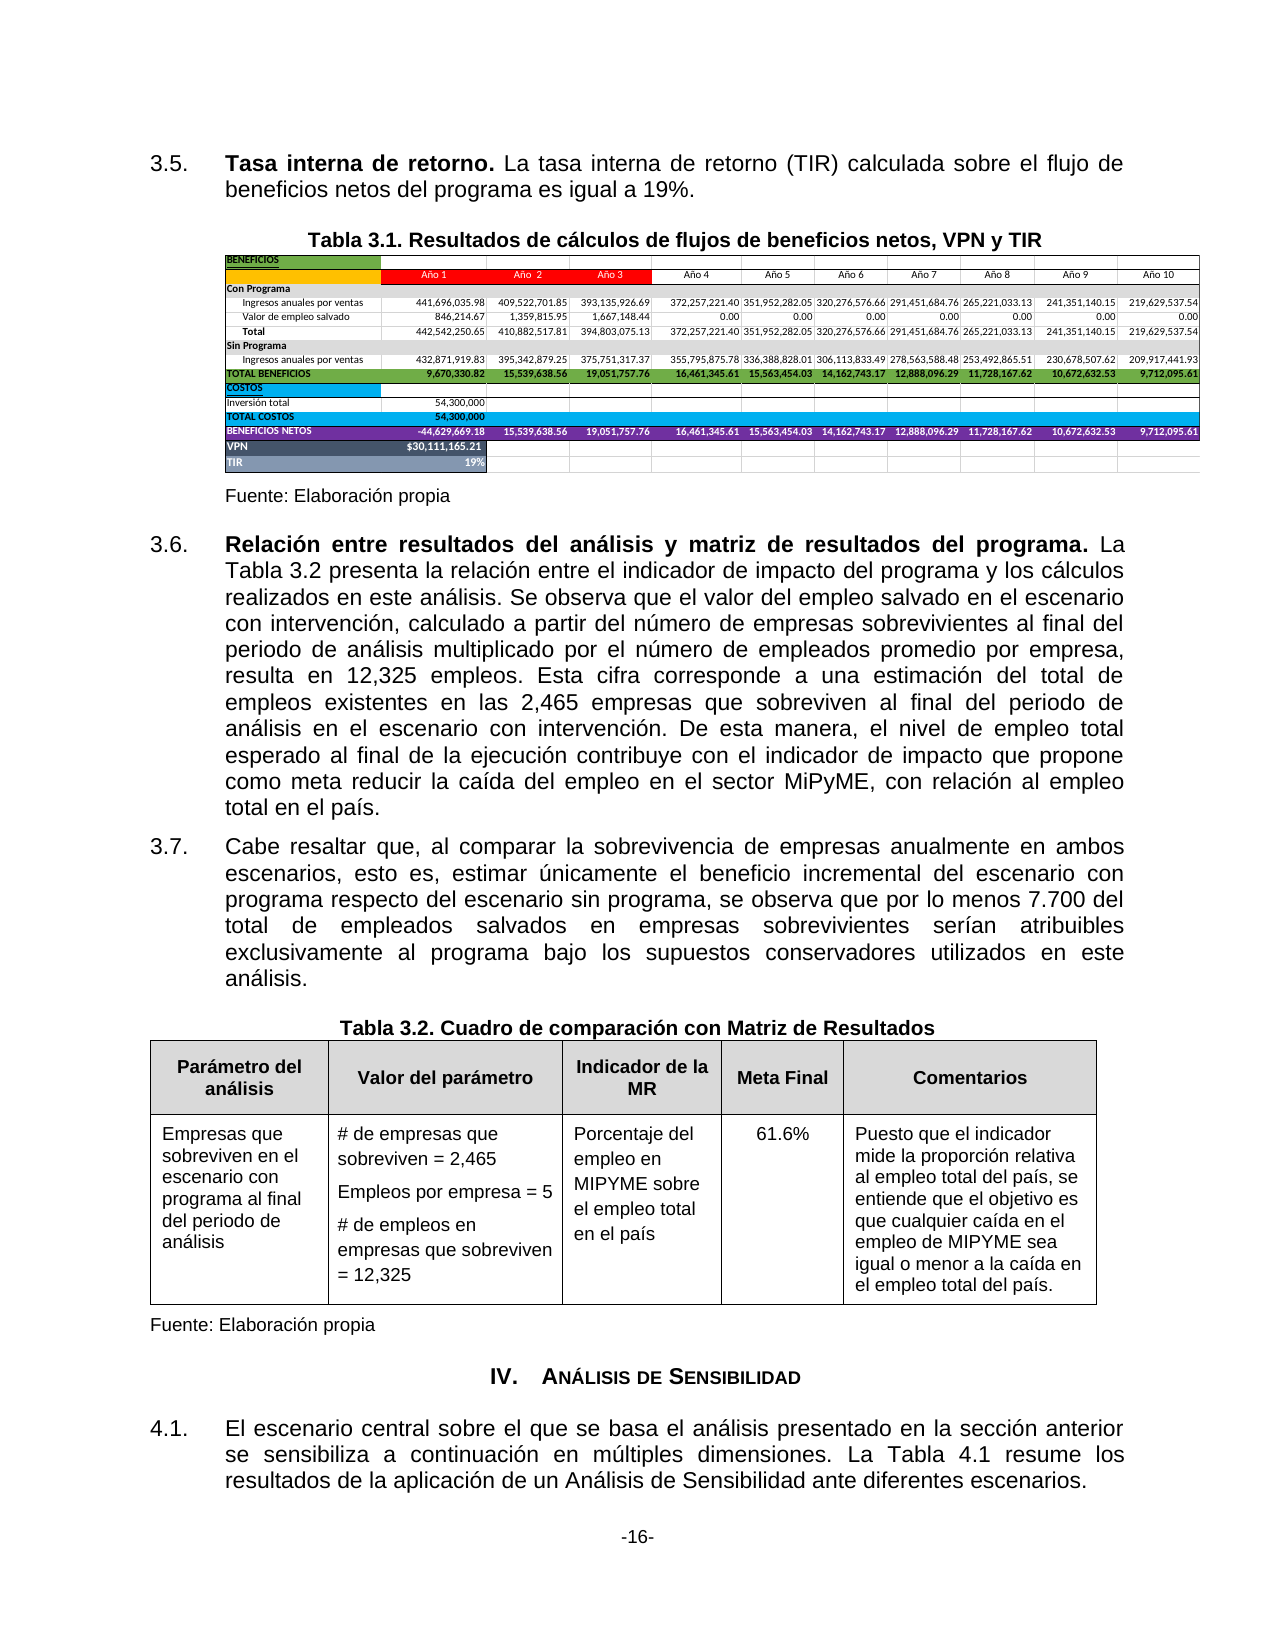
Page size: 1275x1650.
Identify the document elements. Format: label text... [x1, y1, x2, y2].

text Análisis de Sensibilidad [150, 1363, 1125, 1389]
list Fuente: Elaboración propia [225, 485, 1125, 507]
table_header Parámetro del análisis [151, 1041, 328, 1114]
table_header Meta Final [722, 1041, 843, 1114]
list Fuente: Elaboración propia [150, 1313, 1125, 1335]
table_header Comentarios [844, 1041, 1096, 1114]
table_cell Puesto que el indicador mide la proporción relativa al empleo total del país, se entiende que el objetivo es que cualquier caída en el empleo de MIPYME sea igual o menor a la caída en el empleo total del país. [844, 1115, 1096, 1304]
list Cabe resaltar que, al comparar la sobrevivencia de empresas anualmente en ambos escenarios, esto es, estimar únicamente el beneficio incremental del escenario con programa respecto del escenario sin programa, se observa que por lo menos 7.700 del total de empleados salvados en empresas sobrevivientes serían atribuibles exclusivamente al programa bajo los supuestos conservadores utilizados en este análisis. [150, 833, 1125, 991]
table_cell Porcentaje del empleo en MIPYME sobre el empleo total en el país [563, 1115, 721, 1304]
list Relación entre resultados del análisis y matriz de resultados del programa. La Tabla 3.2 presenta la relación entre el indicador de impacto del programa y los cálculos realizados en este análisis. Se observa que el valor del empleo salvado en el escenario con intervención, calculado a partir del número de empresas sobrevivientes al final del periodo de análisis multiplicado por el número de empleados promedio por empresa, resulta en 12,325 empleos. Esta cifra corresponde a una estimación del total de empleos existentes en las 2,465 empresas que sobreviven al final del periodo de análisis en el escenario con intervención. De esta manera, el nivel de empleo total esperado al final de la ejecución contribuye con el indicador de impacto que propone como meta reducir la caída del empleo en el sector MiPyME, con relación al empleo total en el país. [150, 531, 1125, 821]
table_cell # de empresas que sobreviven = 2,465 Empleos por empresa = 5 # de empleos en empresas que sobreviven = 12,325 [329, 1115, 562, 1304]
table_header Valor del parámetro [329, 1041, 562, 1114]
table_header Indicador de la MR [563, 1041, 721, 1114]
table_cell 61.6% [722, 1115, 843, 1304]
table_cell Empresas que sobreviven en el escenario con programa al final del periodo de análisis [151, 1115, 328, 1304]
list Tasa interna de retorno. La tasa interna de retorno (TIR) calculada sobre el flujo de beneficios netos del programa es igual a 19%. [150, 150, 1125, 203]
text Tabla 3.2. Cuadro de comparación con Matriz de Resultados [150, 1016, 1125, 1040]
list El escenario central sobre el que se basa el análisis presentado en la sección anterior se sensibiliza a continuación en múltiples dimensiones. La Tabla 4.1 resume los resultados de la aplicación de un Análisis de Sensibilidad ante diferentes escenarios. [150, 1414, 1125, 1493]
list Tabla 3.1. Resultados de cálculos de flujos de beneficios netos, VPN y TIR [225, 228, 1125, 252]
